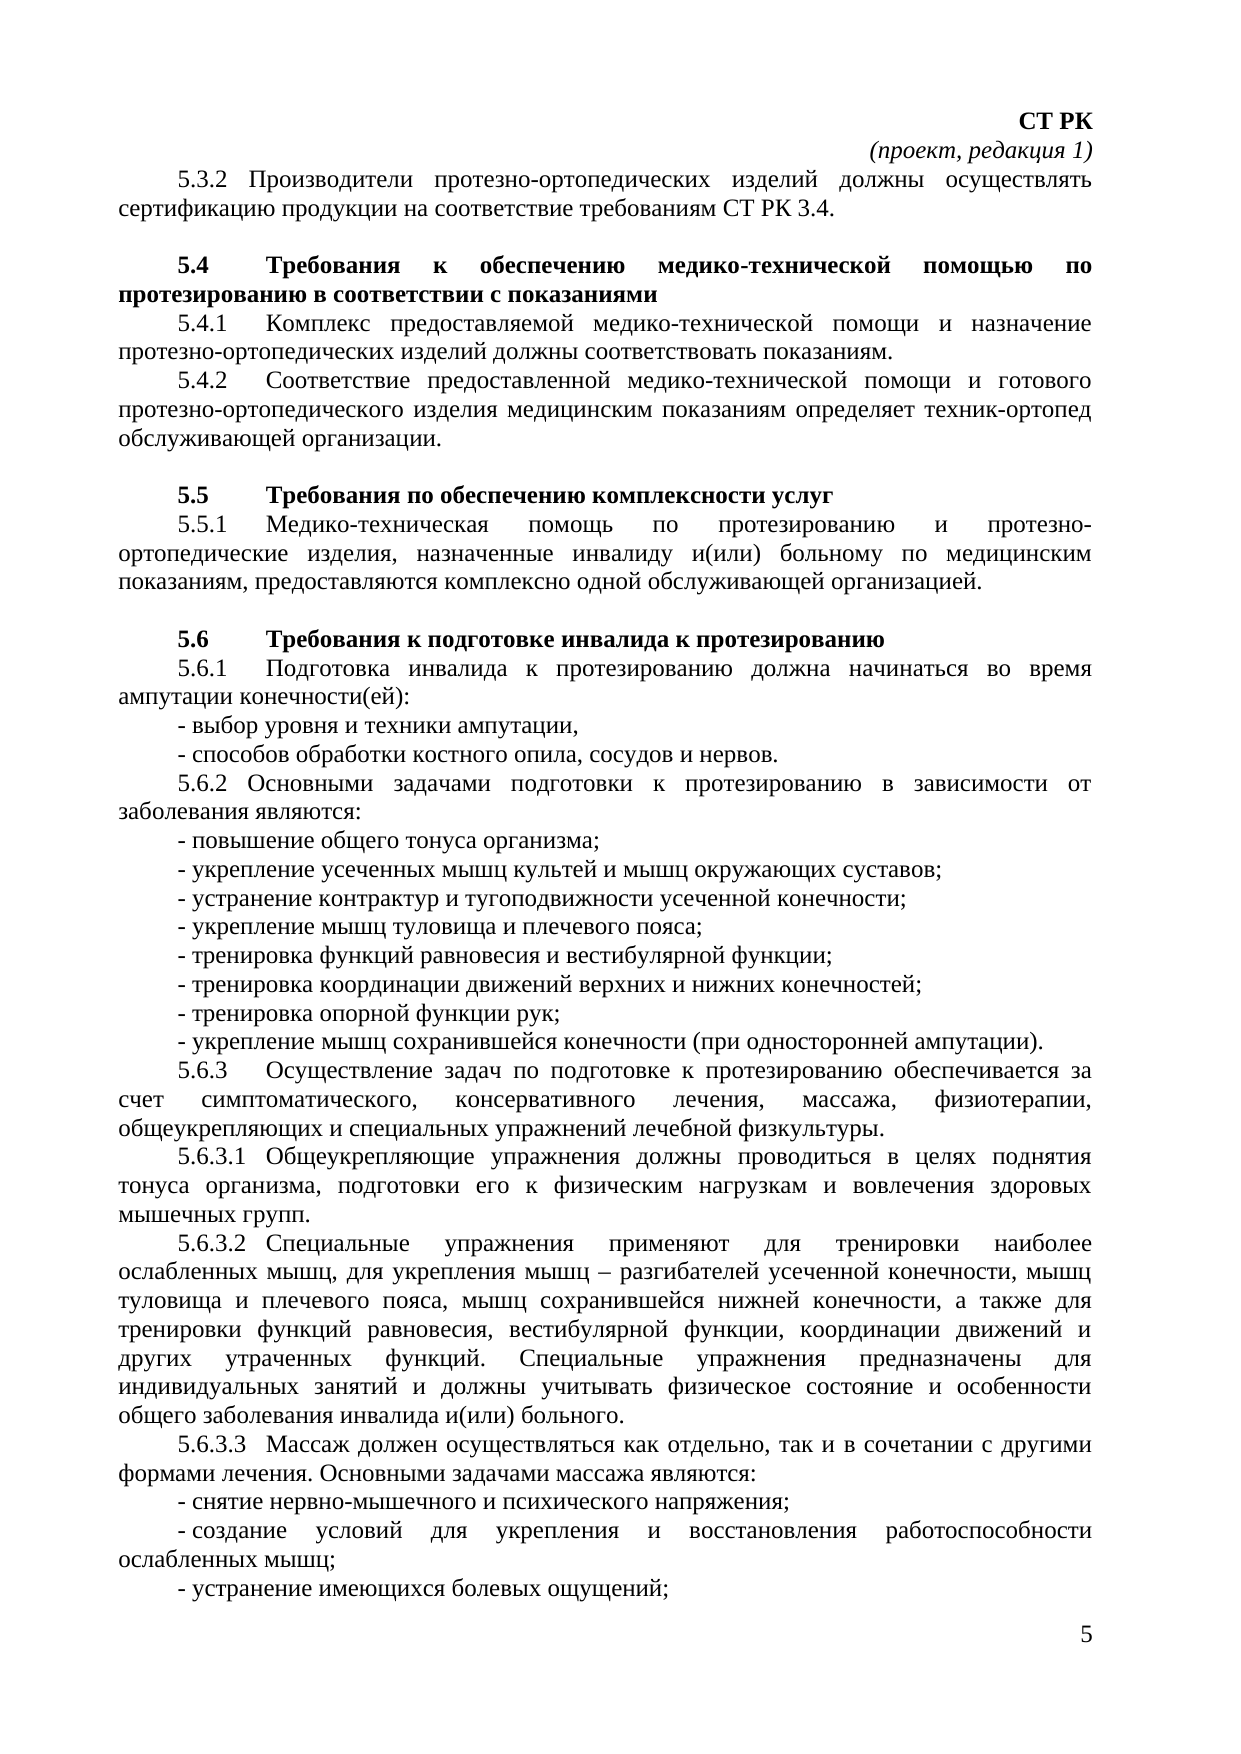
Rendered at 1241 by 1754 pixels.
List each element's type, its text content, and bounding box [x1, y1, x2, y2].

text 5.6.1 Подготовка инвалида к протезированию должна начинаться во время ампутации конечности(ей): [118, 653, 1092, 710]
text - создание условий для укрепления и восстановления работоспособности ослабленных мышц; [118, 1515, 1092, 1573]
text - повышение общего тонуса организма; [118, 825, 1092, 854]
text - устранение имеющихся болевых ощущений; [118, 1573, 1092, 1601]
text 5.4.1 Комплекс предоставляемой медико-технической помощи и назначение протезно-ортопедических изделий должны соответствовать показаниям. [118, 308, 1092, 365]
text 5.6 Требования к подготовке инвалида к протезированию [118, 624, 1092, 653]
text 5.6.3.1 Общеукрепляющие упражнения должны проводиться в целях поднятия тонуса организма, подготовки его к физическим нагрузкам и вовлечения здоровых мышечных групп. [118, 1141, 1092, 1228]
text - укрепление мышц туловища и плечевого пояса; [118, 911, 1092, 940]
text - тренировка опорной функции рук; [118, 998, 1092, 1026]
text - тренировка функций равновесия и вестибулярной функции; [118, 940, 1092, 969]
text 5.5.1 Медико-техническая помощь по протезированию и протезно- ортопедические изделия, назначенные инвалиду и(или) больному по медицинским показаниям, предоставляются комплексно одной обслуживающей организацией. [118, 509, 1092, 595]
text - снятие нервно-мышечного и психического напряжения; [118, 1486, 1092, 1515]
text 5.6.2 Основными задачами подготовки к протезированию в зависимости от заболевания являются: [118, 768, 1092, 825]
text 5.6.3.3 Массаж должен осуществляться как отдельно, так и в сочетании с другими формами лечения. Основными задачами массажа являются: [118, 1429, 1092, 1486]
text - укрепление мышц сохранившейся конечности (при односторонней ампутации). [118, 1026, 1092, 1055]
text - способов обработки костного опила, сосудов и нервов. [118, 739, 1092, 768]
text 5.5 Требования по обеспечению комплексности услуг [118, 480, 1092, 509]
text 5.3.2 Производители протезно-ортопедических изделий должны осуществлять сертификацию продукции на соответствие требованиям СТ РК 3.4. [118, 164, 1092, 221]
text 5.4.2 Соответствие предоставленной медико-технической помощи и готового протезно-ортопедического изделия медицинским показаниям определяет техник-ортопед обслуживающей организации. [118, 365, 1092, 451]
text 5.6.3 Осуществление задач по подготовке к протезированию обеспечивается за счет симптоматического, консервативного лечения, массажа, физиотерапии, общеукрепляющих и специальных упражнений лечебной физкультуры. [118, 1055, 1092, 1141]
text - устранение контрактур и тугоподвижности усеченной конечности; [118, 883, 1092, 911]
text 5.4 Требования к обеспечению медико-технической помощью по протезированию в соответствии с показаниями [118, 250, 1092, 308]
text - укрепление усеченных мышц культей и мышц окружающих суставов; [118, 854, 1092, 883]
text - тренировка координации движений верхних и нижних конечностей; [118, 969, 1092, 998]
text 5.6.3.2 Специальные упражнения применяют для тренировки наиболее ослабленных мышц, для укрепления мышц – разгибателей усеченной конечности, мышц туловища и плечевого пояса, мышц сохранившейся нижней конечности, а также для тренировки функций равновесия, вестибулярной функции, координации движений и других утраченных функций. Специальные упражнения предназначены для индивидуальных занятий и должны учитывать физическое состояние и особенности общего заболевания инвалида и(или) больного. [118, 1228, 1092, 1429]
text - выбор уровня и техники ампутации, [118, 710, 1092, 739]
